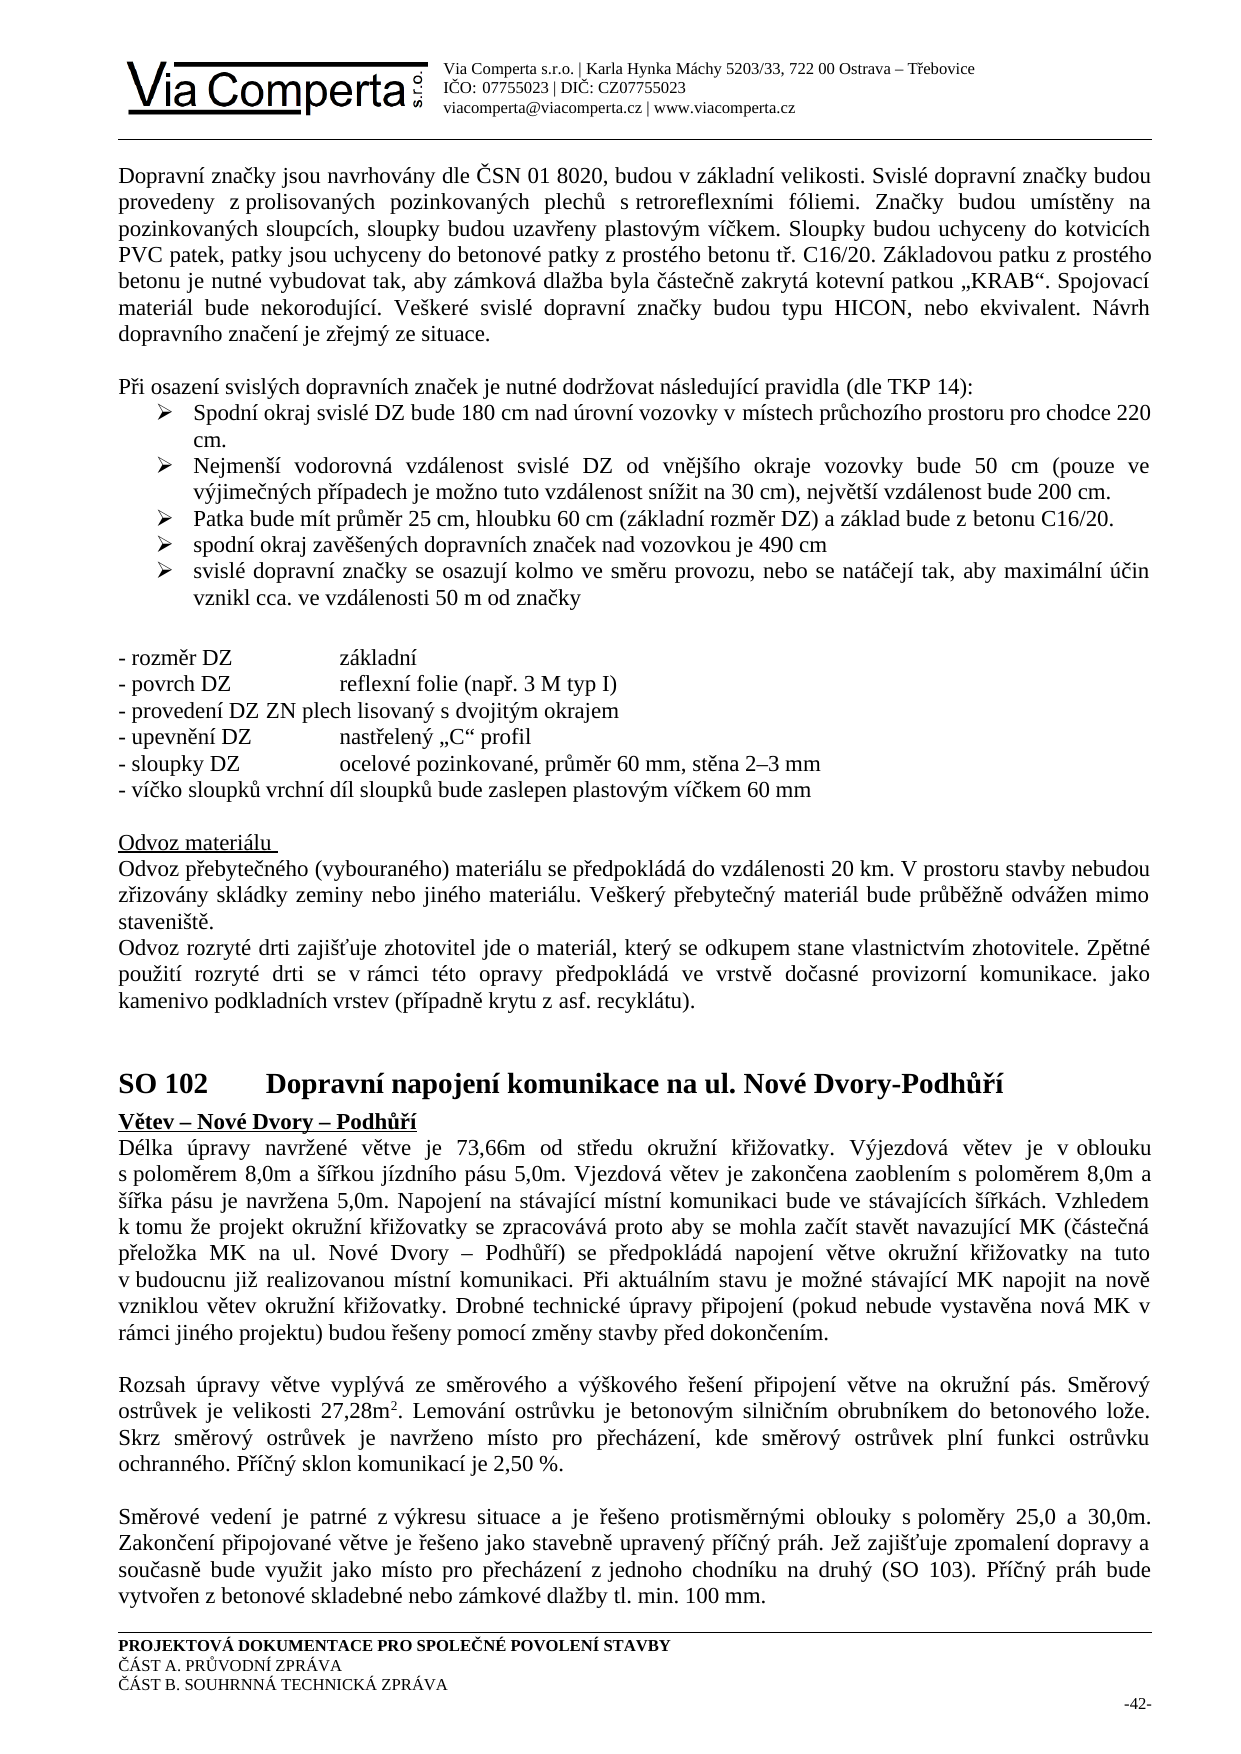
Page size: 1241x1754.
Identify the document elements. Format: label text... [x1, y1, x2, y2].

list Spodní okraj svislé DZ bude nad úrovní vozovky v místech průchozího prostoru pro chodce . [156, 399, 1152, 452]
text Odvoz přebytečného (vybouraného) materiálu se předpokládá do vzdálenosti 20 km. V prostoru stavby nebudou zřizovány skládky zeminy nebo jiného materiálu. Veškerý přebytečný materiál bude průběžně odvážen mimo staveniště. [118, 855, 1152, 934]
text - rozměr DZ základní [118, 644, 1152, 671]
text Při osazení svislých dopravních značek je nutné dodržovat následující pravidla (dle TKP 14): [118, 373, 1152, 399]
text Odvoz rozryté drti zajišťuje zhotovitel jde o materiál, který se odkupem stane vlastnictvím zhotovitele. Zpětné použití rozryté drti se v rámci této opravy předpokládá ve vrstvě dočasné provizorní komunikace. jako kamenivo podkladních vrstev (případně krytu z asf. recyklátu). [118, 934, 1152, 1013]
text - víčko sloupků vrchní díl sloupků bude zaslepen plastovým víčkem 60 mm [118, 776, 1152, 802]
text Odvoz materiálu [118, 829, 1152, 855]
text Délka úpravy navržené větve je 73,66m od středu okružní křižovatky. Výjezdová větev je v oblouku s poloměrem 8,0m a šířkou jízdního pásu 5,0m. Vjezdová větev je zakončena zaoblením s poloměrem 8,0m a šířka pásu je navržena 5,0m. Napojení na stávající místní komunikaci bude ve stávajících šířkách. Vzhledem k tomu že projekt okružní křižovatky se zpracovává proto aby se mohla začít stavět navazující MK (částečná přeložka MK na ul. Nové Dvory – Podhůří) se předpokládá napojení větve okružní křižovatky na tuto v budoucnu již realizovanou místní komunikaci. Při aktuálním stavu je možné stávající MK napojit na nově vzniklou větev okružní křižovatky. Drobné technické úpravy připojení (pokud nebude vystavěna nová MK v rámci jiného projektu) budou řešeny pomocí změny stavby před dokončením. [118, 1134, 1152, 1345]
text - sloupky DZ ocelové pozinkované, průměr , stěna 2–3 mm [118, 749, 1152, 776]
list Patka bude mít průměr 25 cm, hloubku 60 cm (základní rozměr DZ) a základ bude z betonu C16/20. [156, 505, 1152, 531]
text Dopravní značky jsou navrhovány dle ČSN 01 8020, budou v základní velikosti. Svislé dopravní značky budou provedeny z prolisovaných pozinkovaných plechů s retroreflexními fóliemi. Značky budou umístěny na pozinkovaných sloupcích, sloupky budou uzavřeny plastovým víčkem. Sloupky budou uchyceny do kotvicích PVC patek, patky jsou uchyceny do betonové patky z prostého betonu tř. C16/20. Základovou patku z prostého betonu je nutné vybudovat tak, aby zámková dlažba byla částečně zakrytá kotevní patkou „KRAB“. Spojovací materiál bude nekorodující. Veškeré svislé dopravní značky budou typu HICON, nebo ekvivalent. Návrh dopravního značení je zřejmý ze situace. [118, 162, 1152, 347]
list spodní okraj zavěšených dopravních značek nad vozovkou je 490 cm [156, 531, 1152, 557]
text Větev – Nové Dvory – Podhůří [118, 1108, 1152, 1134]
picture [118, 53, 435, 126]
text Rozsah úpravy větve vyplývá ze směrového a výškového řešení připojení větve na okružní pás. Směrový ostrůvek je velikosti 27,28m2. Lemování ostrůvku je betonovým silničním obrubníkem do betonového lože. Skrz směrový ostrůvek je navrženo místo pro přecházení, kde směrový ostrůvek plní funkci ostrůvku ochranného. Příčný sklon komunikací je 2,50 %. [118, 1371, 1152, 1477]
list svislé dopravní značky se osazují kolmo ve směru provozu, nebo se natáčejí tak, aby maximální účin vznikl cca. ve vzdálenosti 50 m od značky [156, 557, 1152, 610]
text Směrové vedení je patrné z výkresu situace a je řešeno protisměrnými oblouky s poloměry 25,0 a 30,0m. Zakončení připojované větve je řešeno jako stavebně upravený příčný práh. Jež zajišťuje zpomalení dopravy a současně bude využit jako místo pro přecházení z jednoho chodníku na druhý (SO 103). Příčný práh bude vytvořen z betonové skladebné nebo zámkové dlažby tl. min. 100 mm. [118, 1503, 1152, 1608]
text - povrch DZ reflexní folie (např. typ I) [118, 671, 1152, 697]
text - provedení DZ ZN plech lisovaný s dvojitým okrajem [118, 697, 1152, 723]
text - upevnění DZ nastřelený „C“ profil [118, 723, 1152, 749]
list Nejmenší vodorovná vzdálenost svislé DZ od vnějšího okraje vozovky bude 50 cm (pouze ve výjimečných případech je možno tuto vzdálenost snížit na ), největší vzdálenost bude . [156, 452, 1152, 505]
text SO 102 Dopravní napojení komunikace na ul. Nové Dvory-Podhůří [118, 1066, 1152, 1099]
